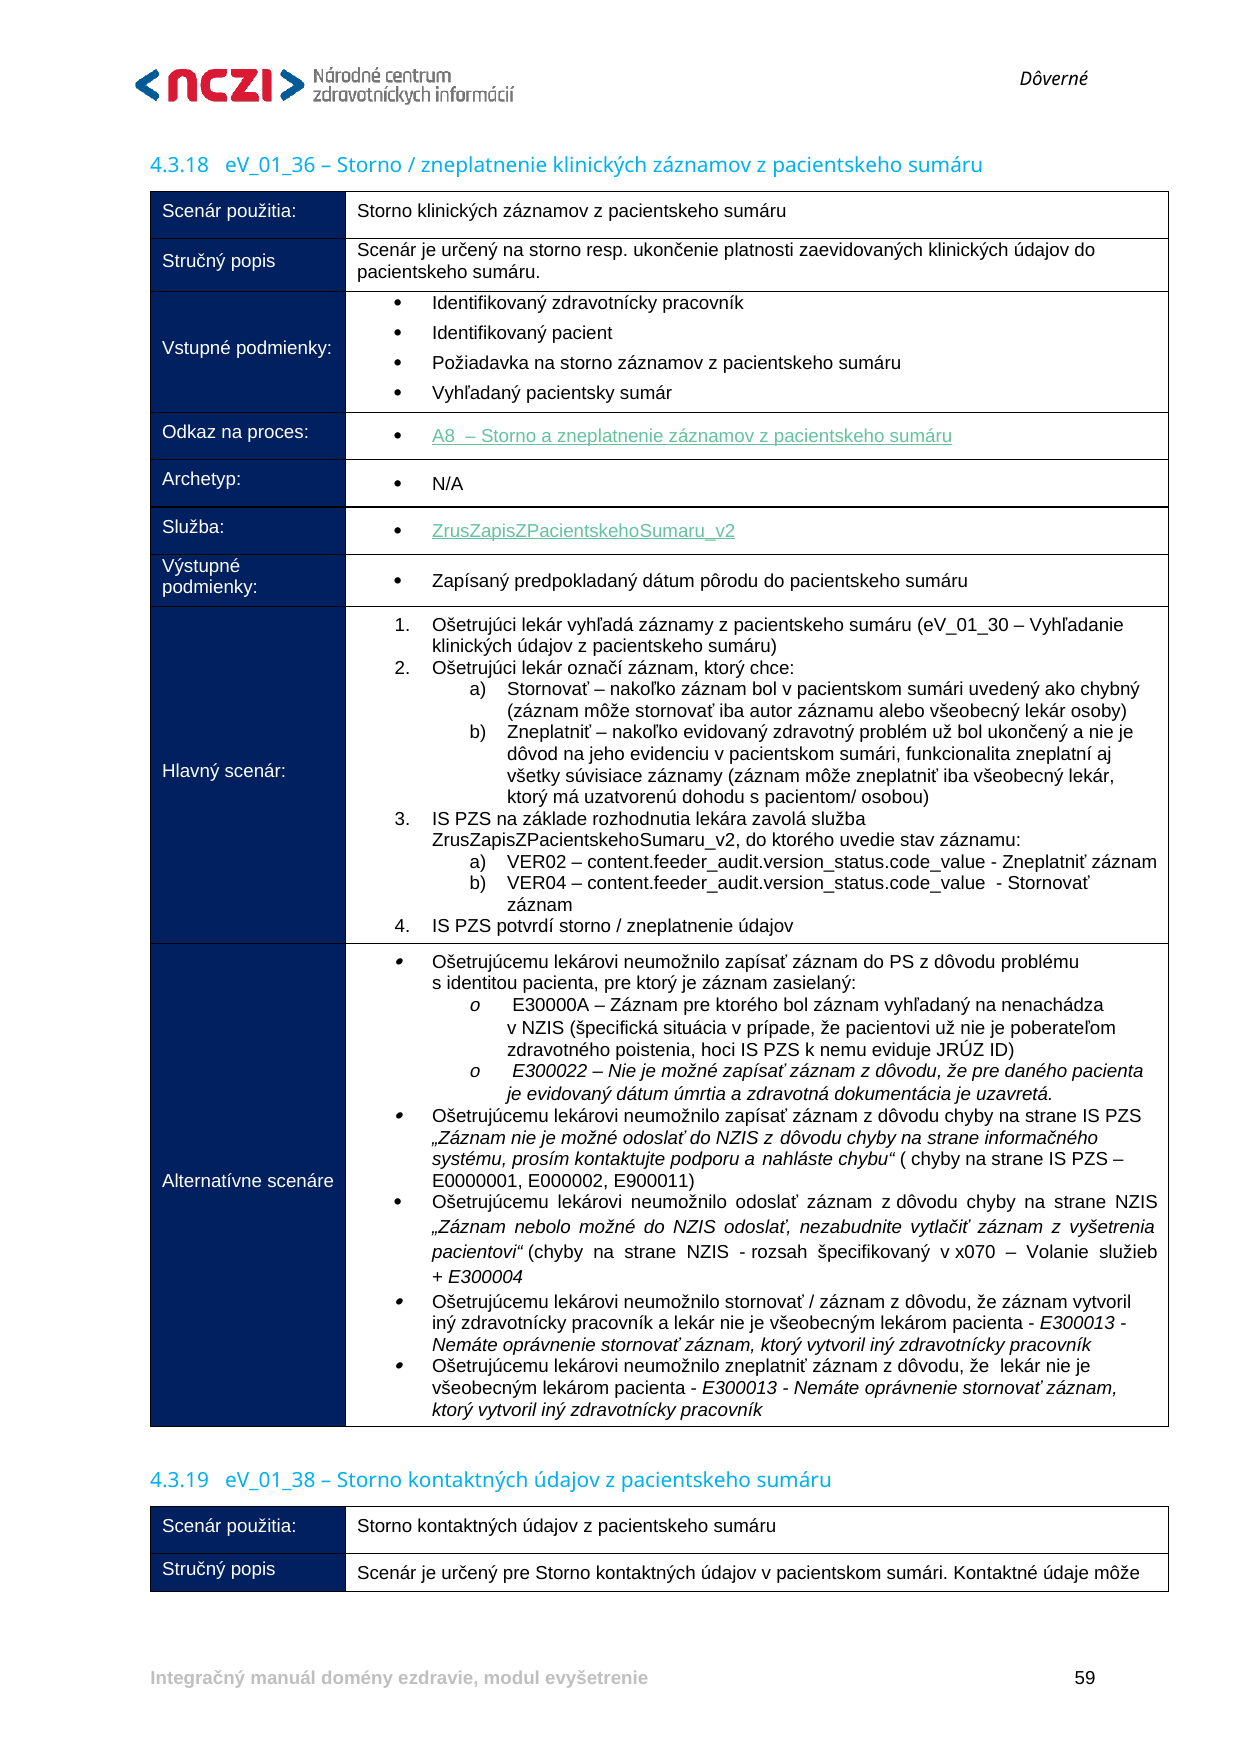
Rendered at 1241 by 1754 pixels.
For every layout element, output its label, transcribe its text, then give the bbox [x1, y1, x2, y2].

table_cell Služba: [151, 508, 345, 554]
table_header Storno klinických záznamov z pacientskeho sumáru [346, 192, 1168, 238]
subtitle eV_01_36 – Storno / zneplatnenie klinických záznamov z pacientskeho sumáru [150, 150, 1090, 178]
table_cell Výstupné podmienky: [151, 555, 345, 606]
table_cell Odkaz na proces: [151, 413, 345, 459]
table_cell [346, 1554, 1168, 1591]
table_cell Stručný popis [151, 1554, 345, 1591]
subtitle eV_01_38 – Storno kontaktných údajov z pacientskeho sumáru [150, 1465, 1090, 1493]
table_cell Alternatívne scenáre [151, 944, 345, 1426]
table_cell ZrusZapisZPacientskehoSumaru_v2 [346, 508, 1168, 554]
table_cell Scenár je určený na storno resp. ukončenie platnosti zaevidovaných klinických údajov do pacientskeho sumáru. [346, 239, 1168, 291]
table_cell Archetyp: [151, 460, 345, 506]
table_cell Identifikovaný zdravotnícky pracovník Identifikovaný pacient Požiadavka na storno záznamov z pacientskeho sumáru Vyhľadaný pacientsky sumár [346, 292, 1168, 412]
table_cell Zapísaný predpokladaný dátum pôrodu do pacientskeho sumáru [346, 555, 1168, 606]
table_cell N/A [346, 460, 1168, 506]
table_cell A8 – Storno a zneplatnenie záznamov z pacientskeho sumáru [346, 413, 1168, 459]
table_cell Stručný popis [151, 239, 345, 291]
table_cell Hlavný scenár: [151, 607, 345, 943]
table_header Scenár použitia: [151, 1507, 345, 1553]
picture [123, 53, 526, 118]
table_cell Ošetrujúci lekár vyhľadá záznamy z pacientskeho sumáru (eV_01_30 – Vyhľadanie klinických údajov z pacientskeho sumáru) Ošetrujúci lekár označí záznam, ktorý chce: Stornovať – nakoľko záznam bol v pacientskom sumári uvedený ako chybný (záznam môže stornovať iba autor záznamu alebo všeobecný lekár osoby) Zneplatniť – nakoľko evidovaný zdravotný problém už bol ukončený a nie je dôvod na jeho evidenciu v pacientskom sumári, funkcionalita zneplatní aj všetky súvisiace záznamy (záznam môže zneplatniť iba všeobecný lekár, ktorý má uzatvorenú dohodu s pacientom/ osobou) IS PZS na základe rozhodnutia lekára zavolá služba ZrusZapisZPacientskehoSumaru_v2, do ktorého uvedie stav záznamu: VER02 – content.feeder_audit.version_status.code_value - Zneplatniť záznam VER04 – content.feeder_audit.version_status.code_value - Stornovať záznam IS PZS potvrdí storno / zneplatnenie údajov [346, 607, 1168, 943]
table_cell Vstupné podmienky: [151, 292, 345, 412]
table_cell Ošetrujúcemu lekárovi neumožnilo zapísať záznam do PS z dôvodu problému s identitou pacienta, pre ktorý je záznam zasielaný: E30000A – Záznam pre ktorého bol záznam vyhľadaný na nenachádza v NZIS (špecifická situácia v prípade, že pacientovi už nie je poberateľom zdravotného poistenia, hoci IS PZS k nemu eviduje JRÚZ ID) E300022 – Nie je možné zapísať záznam z dôvodu, že pre daného pacienta je evidovaný dátum úmrtia a zdravotná dokumentácia je uzavretá. Ošetrujúcemu lekárovi neumožnilo zapísať záznam z dôvodu chyby na strane IS PZS „Záznam nie je možné odoslať do NZIS z dôvodu chyby na strane informačného systému, prosím kontaktujte podporu a nahláste chybu“ ( chyby na strane IS PZS – E0000001, E000002, E900011) Ošetrujúcemu lekárovi neumožnilo odoslať záznam z dôvodu chyby na strane NZIS „Záznam nebolo možné do NZIS odoslať, nezabudnite vytlačiť záznam z vyšetrenia pacientovi“ (chyby na strane NZIS - rozsah špecifikovaný v x070 – Volanie služieb + E300004 Ošetrujúcemu lekárovi neumožnilo stornovať / záznam z dôvodu, že záznam vytvoril iný zdravotnícky pracovník a lekár nie je všeobecným lekárom pacienta - E300013 - Nemáte oprávnenie stornovať záznam, ktorý vytvoril iný zdravotnícky pracovník Ošetrujúcemu lekárovi neumožnilo zneplatniť záznam z dôvodu, že lekár nie je všeobecným lekárom pacienta - E300013 - Nemáte oprávnenie stornovať záznam, ktorý vytvoril iný zdravotnícky pracovník [346, 944, 1168, 1426]
table_header Storno kontaktných údajov z pacientskeho sumáru [346, 1507, 1168, 1553]
table_header Scenár použitia: [151, 192, 345, 238]
